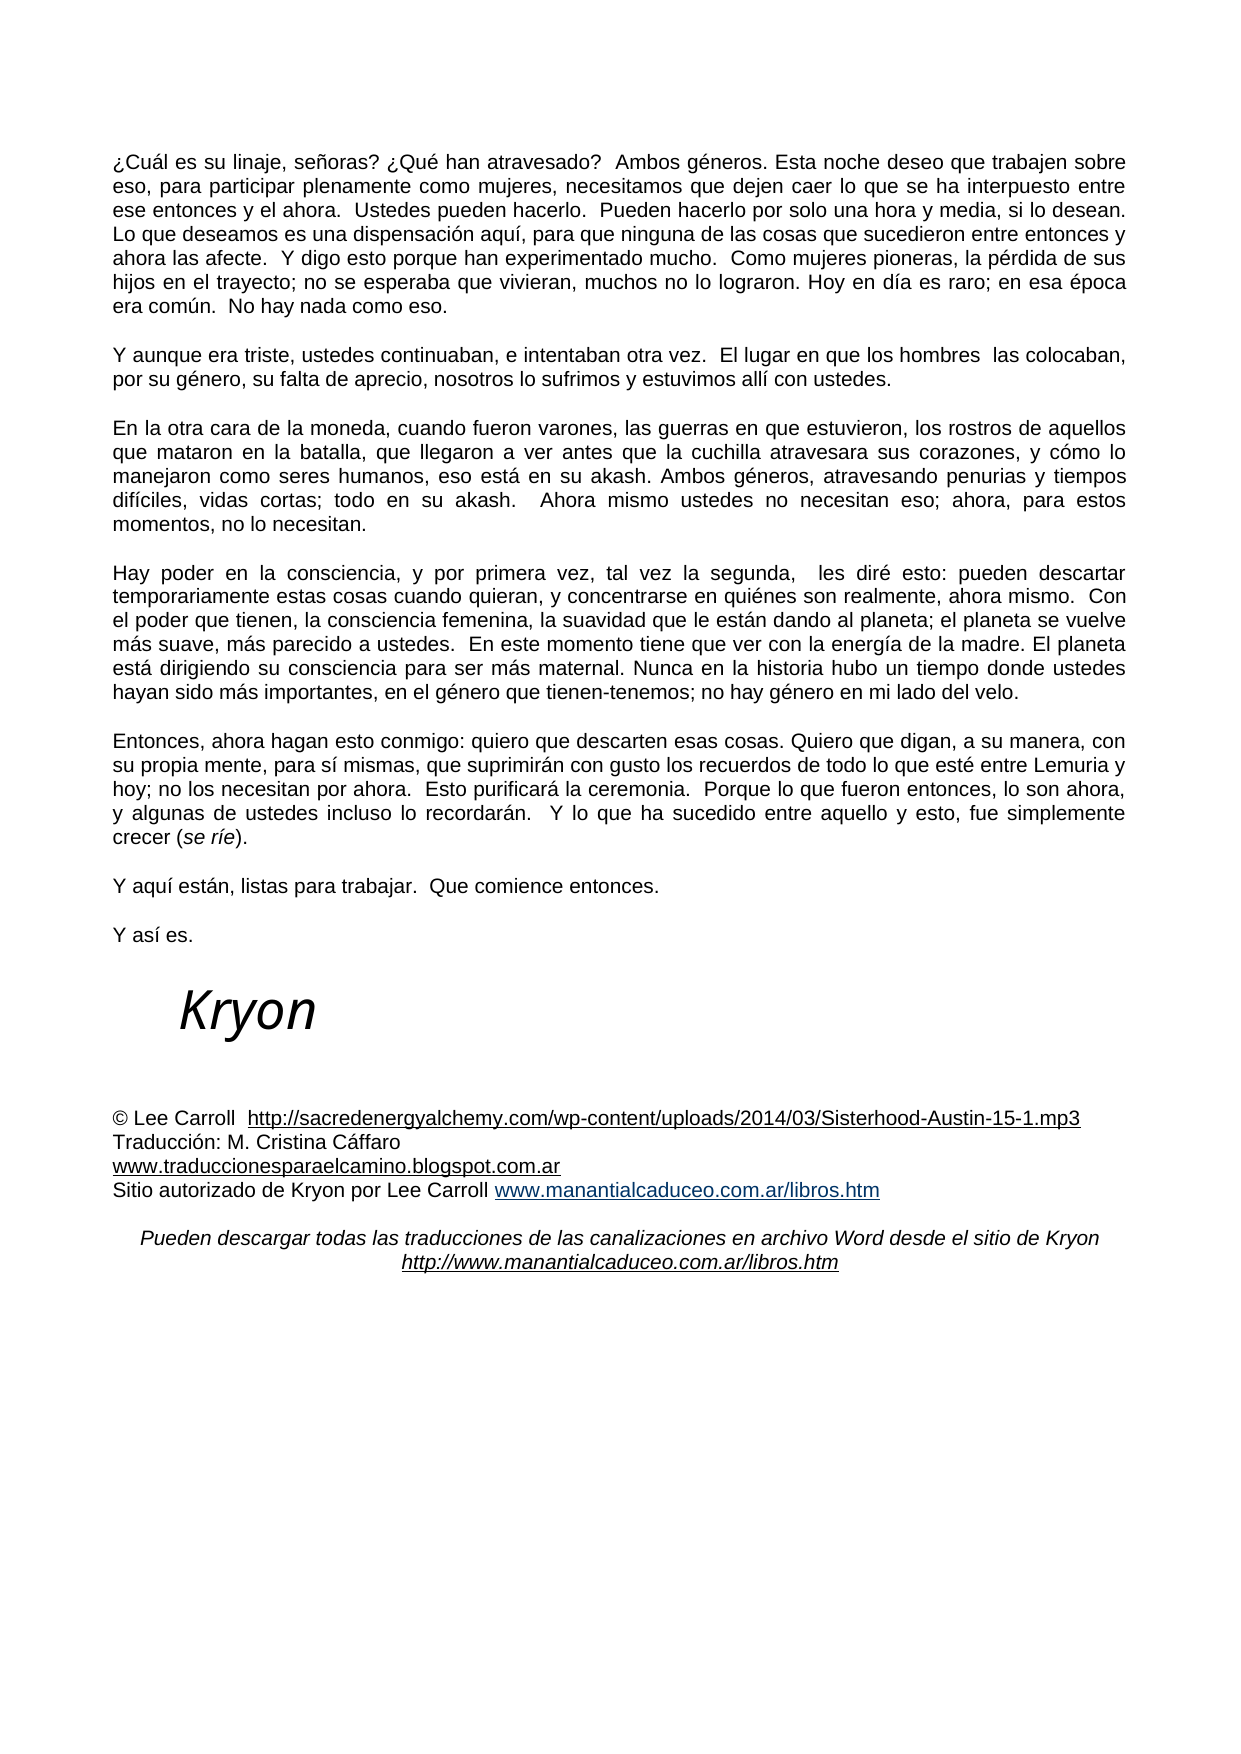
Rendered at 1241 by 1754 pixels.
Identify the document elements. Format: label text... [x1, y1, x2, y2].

text Y aunque era triste, ustedes continuaban, e intentaban otra vez. El lugar en que los hombres las colocaban, por su género, su falta de aprecio, nosotros lo sufrimos y estuvimos allí con ustedes. [112, 343, 1128, 391]
text Sitio autorizado de Kryon por Lee Carroll www.manantialcaduceo.com.ar/libros.htm [112, 1178, 1128, 1202]
text Traducción: M. Cristina Cáffaro [112, 1130, 1128, 1154]
text ¿Cuál es su linaje, señoras? ¿Qué han atravesado? Ambos géneros. Esta noche deseo que trabajen sobre eso, para participar plenamente como mujeres, necesitamos que dejen caer lo que se ha interpuesto entre ese entonces y el ahora. Ustedes pueden hacerlo. Pueden hacerlo por solo una hora y media, si lo desean. Lo que deseamos es una dispensación aquí, para que ninguna de las cosas que sucedieron entre entonces y ahora las afecte. Y digo esto porque han experimentado mucho. Como mujeres pioneras, la pérdida de sus hijos en el trayecto; no se esperaba que vivieran, muchos no lo lograron. Hoy en día es raro; en esa época era común. No hay nada como eso. [112, 150, 1128, 318]
text En la otra cara de la moneda, cuando fueron varones, las guerras en que estuvieron, los rostros de aquellos que mataron en la batalla, que llegaron a ver antes que la cuchilla atravesara sus corazones, y cómo lo manejaron como seres humanos, eso está en su akash. Ambos géneros, atravesando penurias y tiempos difíciles, vidas cortas; todo en su akash. Ahora mismo ustedes no necesitan eso; ahora, para estos momentos, no lo necesitan. [112, 416, 1128, 535]
text Entonces, ahora hagan esto conmigo: quiero que descarten esas cosas. Quiero que digan, a su manera, con su propia mente, para sí mismas, que suprimirán con gusto los recuerdos de todo lo que esté entre Lemuria y hoy; no los necesitan por ahora. Esto purificará la ceremonia. Porque lo que fueron entonces, lo son ahora, y algunas de ustedes incluso lo recordarán. Y lo que ha sucedido entre aquello y esto, fue simplemente crecer (se ríe). [112, 729, 1128, 849]
text Y así es. [112, 923, 1128, 947]
text Kryon [112, 972, 1128, 1046]
text Y aquí están, listas para trabajar. Que comience entonces. [112, 874, 1128, 898]
text © Lee Carroll http://sacredenergyalchemy.com/wp-content/uploads/2014/03/Sisterhood-Austin-15-1.mp3 [112, 1106, 1128, 1130]
text www.traduccionesparaelcamino.blogspot.com.ar [112, 1154, 1128, 1178]
text Pueden descargar todas las traducciones de las canalizaciones en archivo Word desde el sitio de Kryon http://www.manantialcaduceo.com.ar/libros.htm [112, 1226, 1128, 1274]
text Hay poder en la consciencia, y por primera vez, tal vez la segunda, les diré esto: pueden descartar temporariamente estas cosas cuando quieran, y concentrarse en quiénes son realmente, ahora mismo. Con el poder que tienen, la consciencia femenina, la suavidad que le están dando al planeta; el planeta se vuelve más suave, más parecido a ustedes. En este momento tiene que ver con la energía de la madre. El planeta está dirigiendo su consciencia para ser más maternal. Nunca en la historia hubo un tiempo donde ustedes hayan sido más importantes, en el género que tienen-tenemos; no hay género en mi lado del velo. [112, 560, 1128, 704]
